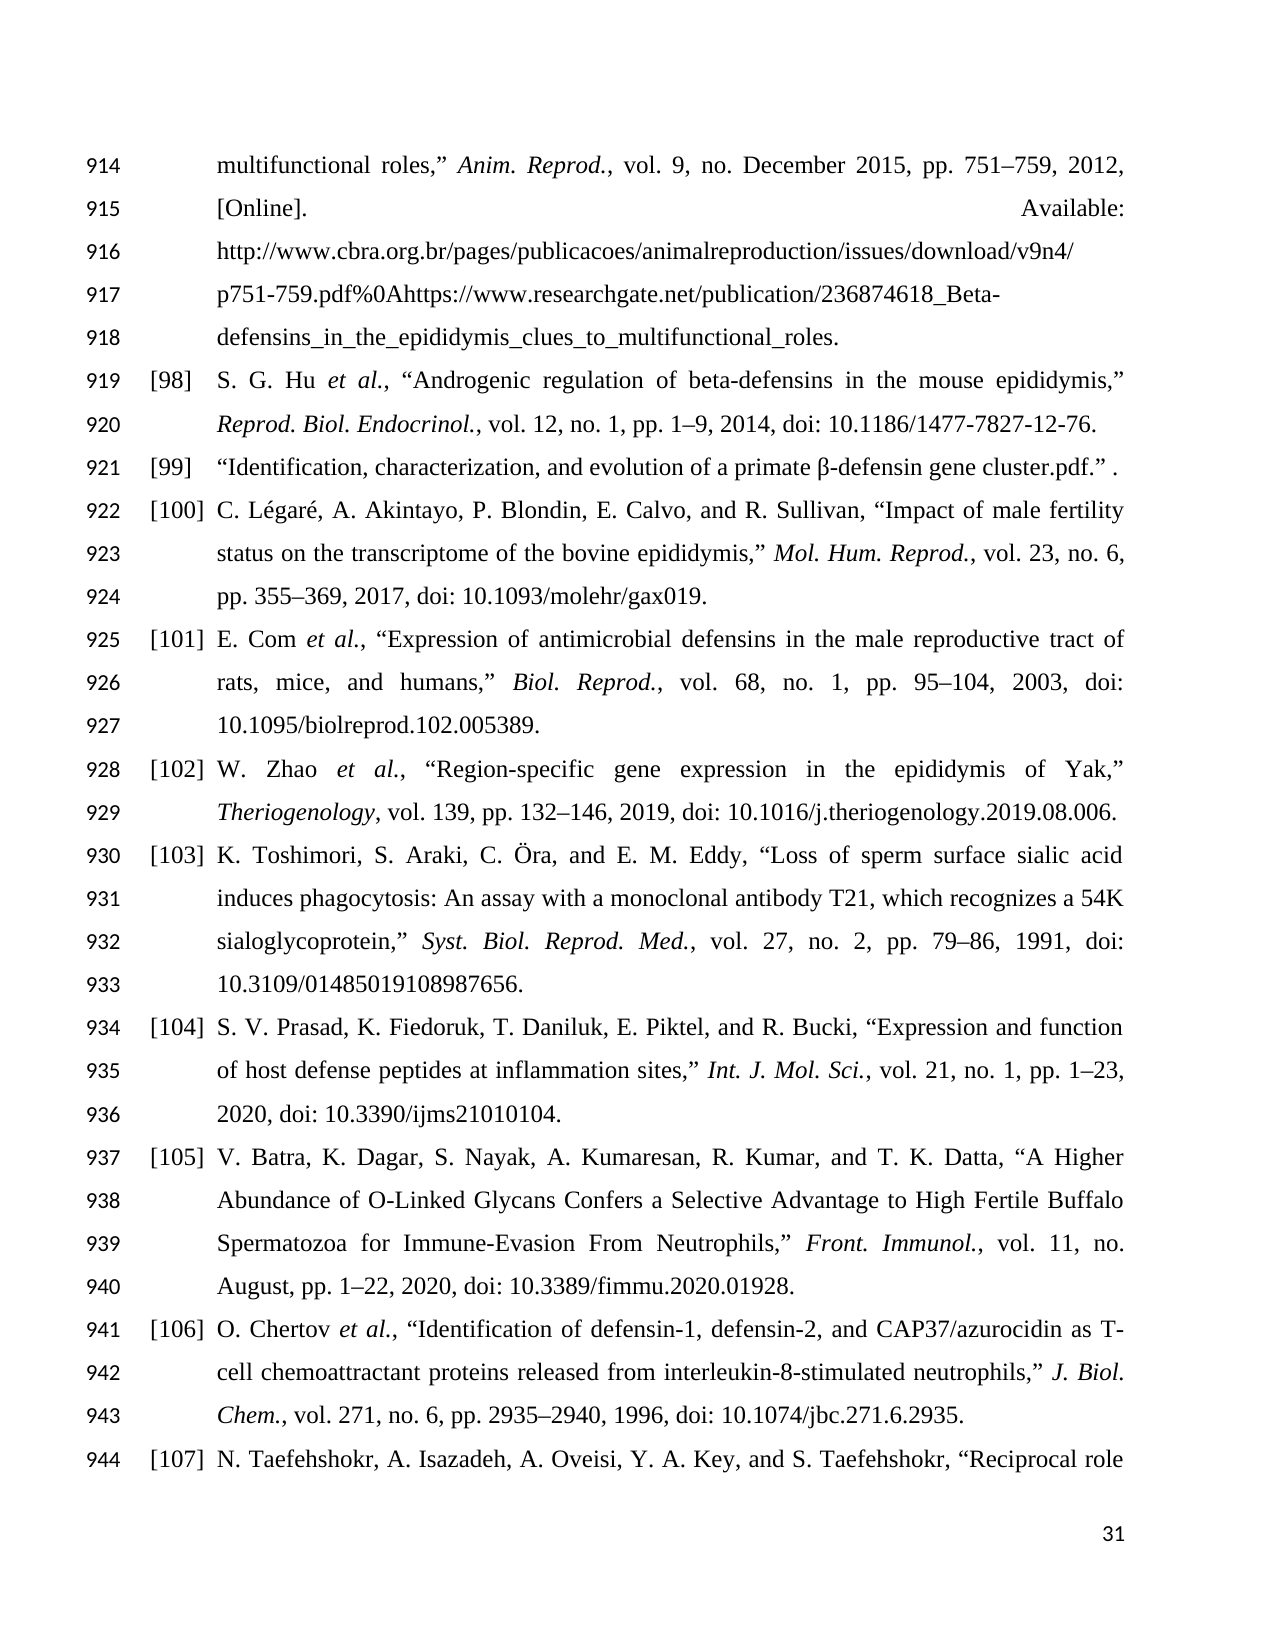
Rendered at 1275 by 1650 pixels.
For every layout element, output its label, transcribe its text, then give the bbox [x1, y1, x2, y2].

text [99] “Identification, characterization, and evolution of a primate β-defensin gene cluster.pdf.” . [150, 452, 1125, 481]
text [105] V. Batra, K. Dagar, S. Nayak, A. Kumaresan, R. Kumar, and T. K. Datta, “A Higher Abundance of O-Linked Glycans Confers a Selective Advantage to High Fertile Buffalo Spermatozoa for Immune-Evasion From Neutrophils,” Front. Immunol., vol. 11, no. August, pp. 1–22, 2020, doi: 10.3389/fimmu.2020.01928. [150, 1142, 1125, 1300]
text [101] E. Com et al., “Expression of antimicrobial defensins in the male reproductive tract of rats, mice, and humans,” Biol. Reprod., vol. 68, no. 1, pp. 95–104, 2003, doi: 10.1095/biolreprod.102.005389. [150, 624, 1125, 739]
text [150, 1444, 1125, 1472]
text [150, 150, 1125, 351]
text [104] S. V. Prasad, K. Fiedoruk, T. Daniluk, E. Piktel, and R. Bucki, “Expression and function of host defense peptides at inflammation sites,” Int. J. Mol. Sci., vol. 21, no. 1, pp. 1–23, 2020, doi: 10.3390/ijms21010104. [150, 1012, 1125, 1127]
text [98] S. G. Hu et al., “Androgenic regulation of beta-defensins in the mouse epididymis,” Reprod. Biol. Endocrinol., vol. 12, no. 1, pp. 1–9, 2014, doi: 10.1186/1477-7827-12-76. [150, 366, 1125, 437]
text [102] W. Zhao et al., “Region-specific gene expression in the epididymis of Yak,” Theriogenology, vol. 139, pp. 132–146, 2019, doi: 10.1016/j.theriogenology.2019.08.006. [150, 754, 1125, 826]
text [100] C. Légaré, A. Akintayo, P. Blondin, E. Calvo, and R. Sullivan, “Impact of male fertility status on the transcriptome of the bovine epididymis,” Mol. Hum. Reprod., vol. 23, no. 6, pp. 355–369, 2017, doi: 10.1093/molehr/gax019. [150, 495, 1125, 610]
text [106] O. Chertov et al., “Identification of defensin-1, defensin-2, and CAP37/azurocidin as T-cell chemoattractant proteins released from interleukin-8-stimulated neutrophils,” J. Biol. Chem., vol. 271, no. 6, pp. 2935–2940, 1996, doi: 10.1074/jbc.271.6.2935. [150, 1314, 1125, 1429]
text [103] K. Toshimori, S. Araki, C. Öra, and E. M. Eddy, “Loss of sperm surface sialic acid induces phagocytosis: An assay with a monoclonal antibody T21, which recognizes a 54K sialoglycoprotein,” Syst. Biol. Reprod. Med., vol. 27, no. 2, pp. 79–86, 1991, doi: 10.3109/01485019108987656. [150, 840, 1125, 998]
